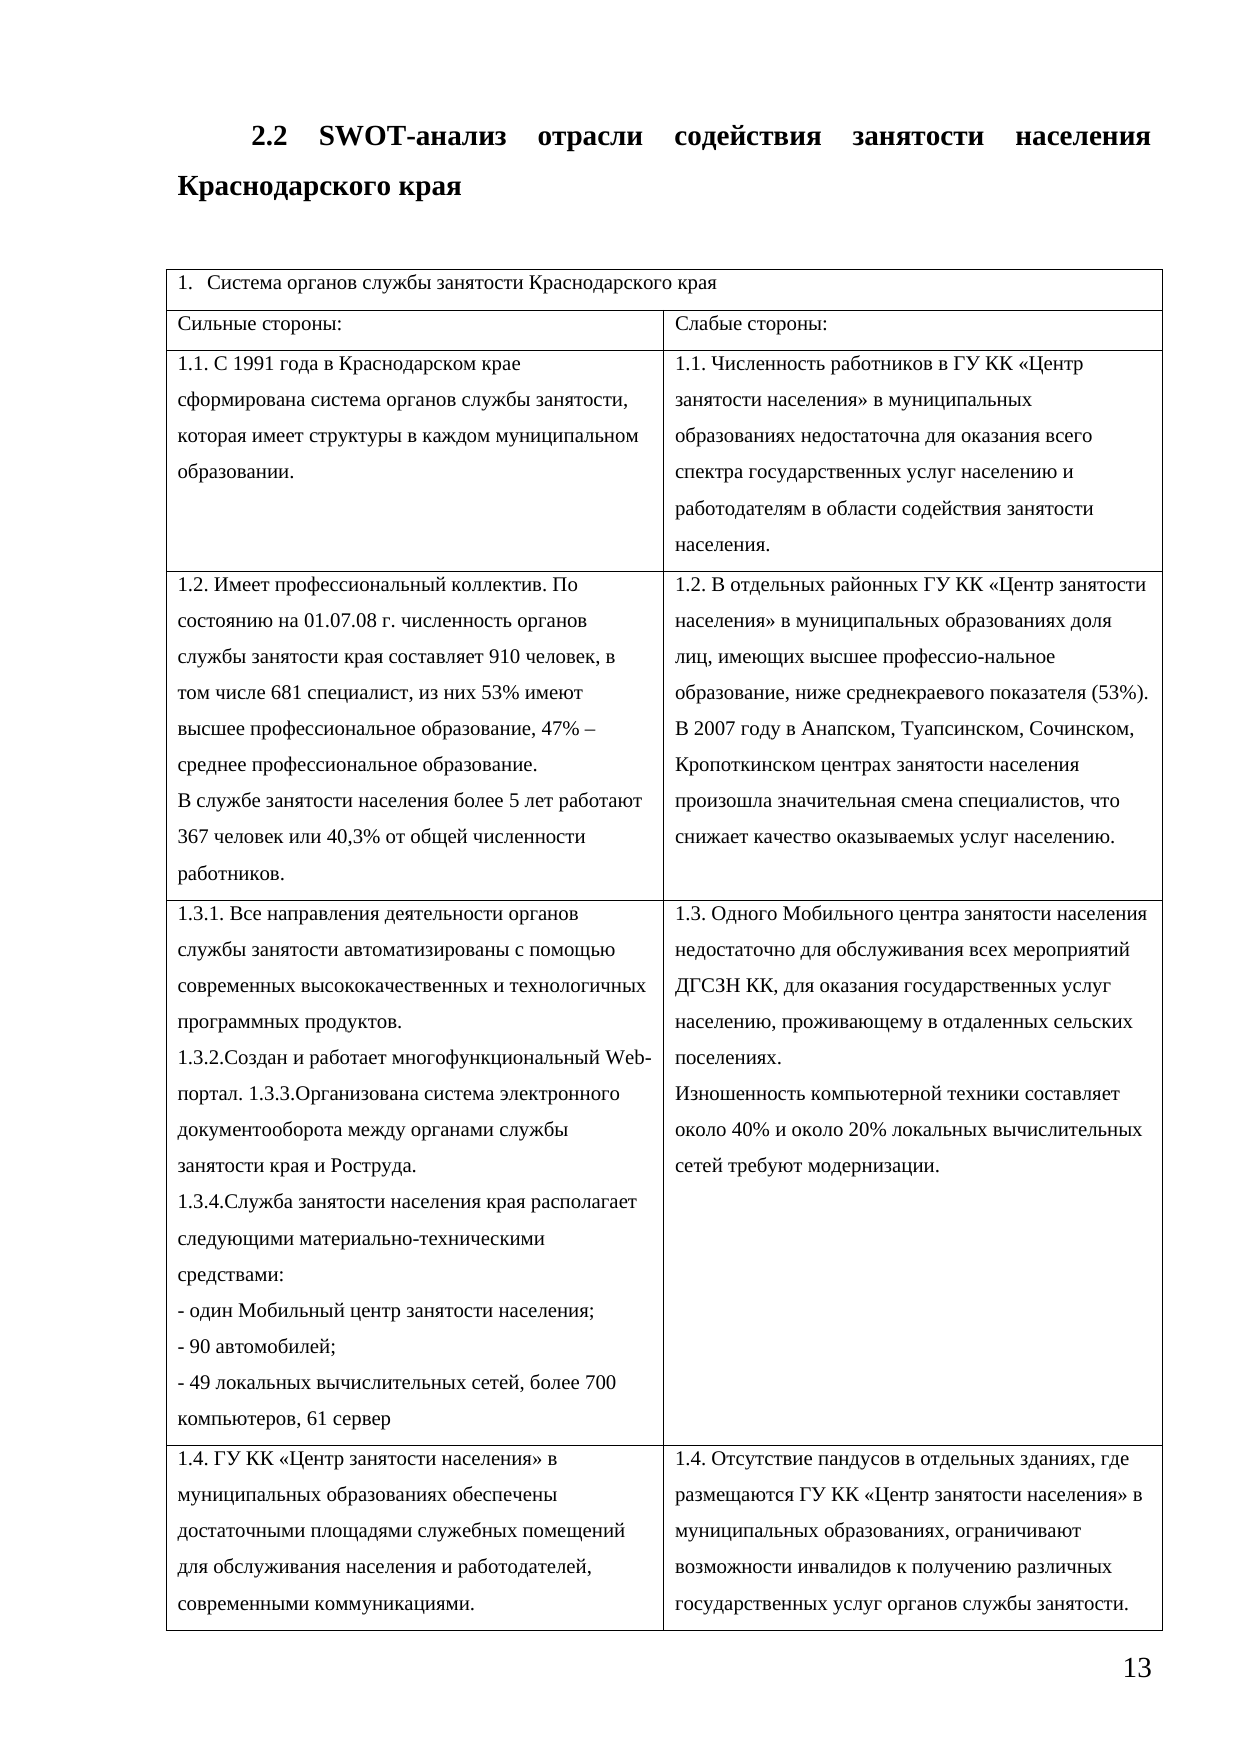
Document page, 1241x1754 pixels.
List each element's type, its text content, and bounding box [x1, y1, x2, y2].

table_cell 1.1. Численность работников в ГУ КК «Центр занятости населения» в муниципальных образованиях недостаточна для оказания всего спектра государственных услуг населению и работодателям в области содействия занятости населения. [664, 351, 1162, 571]
table_cell 1.3.1. Все направления деятельности органов службы занятости автоматизированы с помощью современных высококачественных и технологичных программных продуктов. 1.3.2.Создан и работает многофункциональный Web-портал. 1.3.3.Организована система электронного документооборота между органами службы занятости края и Роструда. 1.3.4.Служба занятости населения края располагает следующими материально-техническими средствами: - один Мобильный центр занятости населения; - 90 автомобилей; - 49 локальных вычислительных сетей, более 700 компьютеров, 61 сервер [167, 901, 663, 1445]
subtitle 2.2 SWOT-анализ отрасли содействия занятости населения Краснодарского края [177, 118, 1152, 202]
table_cell 1.2. В отдельных районных ГУ КК «Центр занятости населения» в муниципальных образованиях доля лиц, имеющих высшее профессио-нальное образование, ниже среднекраевого показателя (53%). В 2007 году в Анапском, Туапсинском, Сочинском, Кропоткинском центрах занятости населения произошла значительная смена специалистов, что снижает качество оказываемых услуг населению. [664, 572, 1162, 900]
table_cell Сильные стороны: [167, 311, 663, 350]
table_header Система органов службы занятости Краснодарского края [167, 270, 1162, 310]
table_cell Слабые стороны: [664, 311, 1162, 350]
table_cell 1.4. Отсутствие пандусов в отдельных зданиях, где размещаются ГУ КК «Центр занятости населения» в муниципальных образованиях, ограничивают возможности инвалидов к получению различных государственных услуг органов службы занятости. [664, 1446, 1162, 1630]
table_cell 1.2. Имеет профессиональный коллектив. По состоянию на 01.07.08 г. численность органов службы занятости края составляет 910 человек, в том числе 681 специалист, из них 53% имеют высшее профессиональное образование, 47% – среднее профессиональное образование. В службе занятости населения более 5 лет работают 367 человек или 40,3% от общей численности работников. [167, 572, 663, 900]
table_cell 1.4. ГУ КК «Центр занятости населения» в муниципальных образованиях обеспечены достаточными площадями служебных помещений для обслуживания населения и работодателей, современными коммуникациями. [167, 1446, 663, 1630]
table_cell 1.1. С 1991 года в Краснодарском крае сформирована система органов службы занятости, которая имеет структуры в каждом муниципальном образовании. [167, 351, 663, 571]
table_cell 1.3. Одного Мобильного центра занятости населения недостаточно для обслуживания всех мероприятий ДГСЗН КК, для оказания государственных услуг населению, проживающему в отдаленных сельских поселениях. Изношенность компьютерной техники составляет около 40% и около 20% локальных вычислительных сетей требуют модернизации. [664, 901, 1162, 1445]
